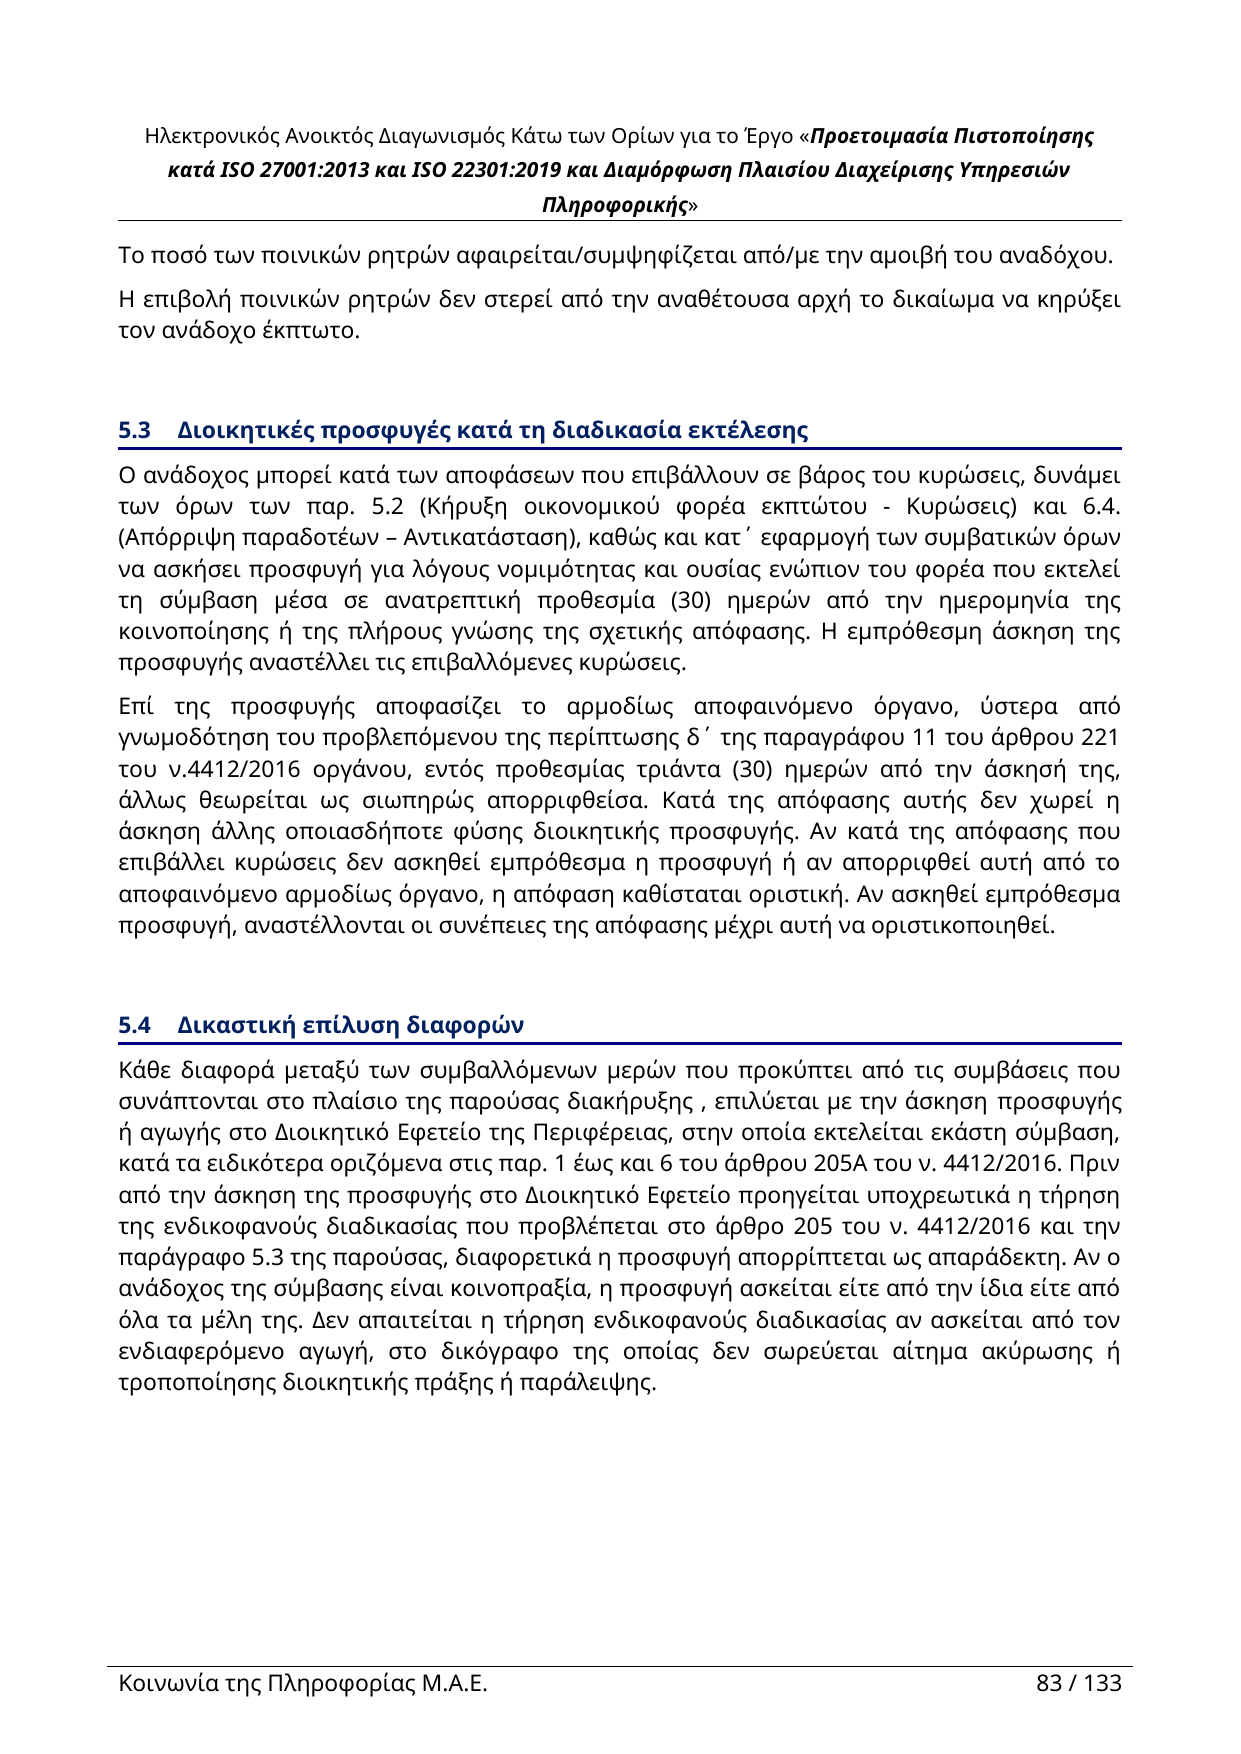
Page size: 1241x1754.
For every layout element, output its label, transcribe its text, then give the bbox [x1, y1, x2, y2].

text Ο ανάδοχος μπορεί κατά των αποφάσεων που επιβάλλουν σε βάρος του κυρώσεις, δυνάμει των όρων των παρ. 5.2 (Κήρυξη οικονομικού φορέα εκπτώτου - Κυρώσεις) και 6.4. (Απόρριψη παραδοτέων – Αντικατάσταση), καθώς και κατ΄ εφαρμογή των συμβατικών όρων να ασκήσει προσφυγή για λόγους νομιμότητας και ουσίας ενώπιον του φορέα που εκτελεί τη σύμβαση μέσα σε ανατρεπτική προθεσμία (30) ημερών από την ημερομηνία της κοινοποίησης ή της πλήρους γνώσης της σχετικής απόφασης. Η εμπρόθεσμη άσκηση της προσφυγής αναστέλλει τις επιβαλλόμενες κυρώσεις. [118, 459, 1122, 677]
text Το ποσό των ποινικών ρητρών αφαιρείται/συμψηφίζεται από/με την αμοιβή του αναδόχου. [118, 239, 1122, 270]
subtitle 5.3 Διοικητικές προσφυγές κατά τη διαδικασία εκτέλεσης [118, 414, 1122, 447]
text Επί της προσφυγής αποφασίζει το αρμοδίως αποφαινόμενο όργανο, ύστερα από γνωμοδότηση του προβλεπόμενου της περίπτωσης δ΄ της παραγράφου 11 του άρθρου 221 του ν.4412/2016 οργάνου, εντός προθεσμίας τριάντα (30) ημερών από την άσκησή της, άλλως θεωρείται ως σιωπηρώς απορριφθείσα. Κατά της απόφασης αυτής δεν χωρεί η άσκηση άλλης οποιασδήποτε φύσης διοικητικής προσφυγής. Αν κατά της απόφασης που επιβάλλει κυρώσεις δεν ασκηθεί εμπρόθεσμα η προσφυγή ή αν απορριφθεί αυτή από το αποφαινόμενο αρμοδίως όργανο, η απόφαση καθίσταται οριστική. Αν ασκηθεί εμπρόθεσμα προσφυγή, αναστέλλονται οι συνέπειες της απόφασης μέχρι αυτή να οριστικοποιηθεί. [118, 690, 1122, 940]
text Κάθε διαφορά μεταξύ των συμβαλλόμενων μερών που προκύπτει από τις συμβάσεις που συνάπτονται στο πλαίσιο της παρούσας διακήρυξης , επιλύεται με την άσκηση προσφυγής ή αγωγής στο Διοικητικό Εφετείο της Περιφέρειας, στην οποία εκτελείται εκάστη σύμβαση, κατά τα ειδικότερα οριζόμενα στις παρ. 1 έως και 6 του άρθρου 205Α του ν. 4412/2016. Πριν από την άσκηση της προσφυγής στο Διοικητικό Εφετείο προηγείται υποχρεωτικά η τήρηση της ενδικοφανούς διαδικασίας που προβλέπεται στο άρθρο 205 του ν. 4412/2016 και την παράγραφο 5.3 της παρούσας, διαφορετικά η προσφυγή απορρίπτεται ως απαράδεκτη. Αν ο ανάδοχος της σύμβασης είναι κοινοπραξία, η προσφυγή ασκείται είτε από την ίδια είτε από όλα τα μέλη της. Δεν απαιτείται η τήρηση ενδικοφανούς διαδικασίας αν ασκείται από τον ενδιαφερόμενο αγωγή, στο δικόγραφο της οποίας δεν σωρεύεται αίτημα ακύρωσης ή τροποποίησης διοικητικής πράξης ή παράλειψης. [118, 1053, 1122, 1397]
subtitle 5.4 Δικαστική επίλυση διαφορών [118, 1009, 1122, 1042]
text Η επιβολή ποινικών ρητρών δεν στερεί από την αναθέτουσα αρχή το δικαίωμα να κηρύξει τον ανάδοχο έκπτωτο. [118, 283, 1122, 345]
